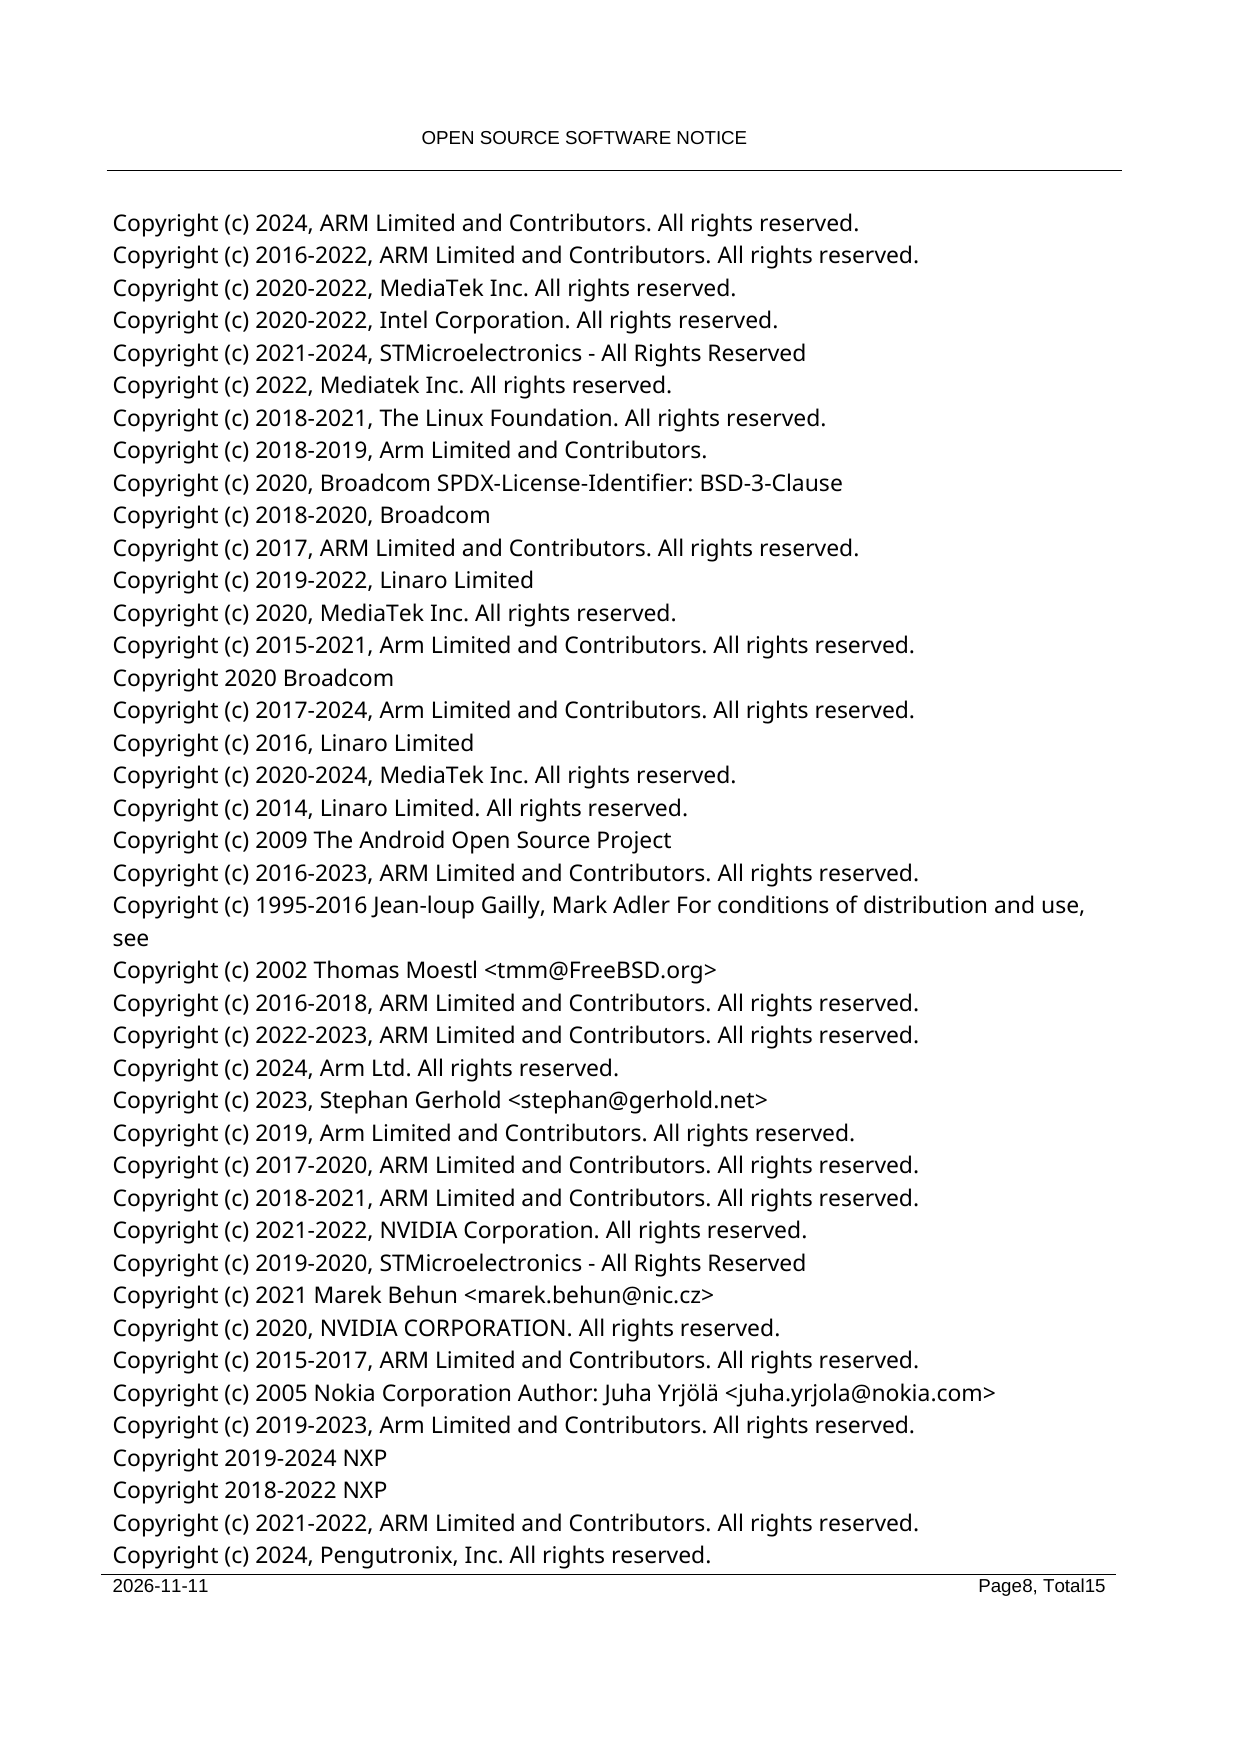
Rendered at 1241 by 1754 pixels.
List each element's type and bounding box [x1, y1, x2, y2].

text [112, 206, 1128, 1571]
